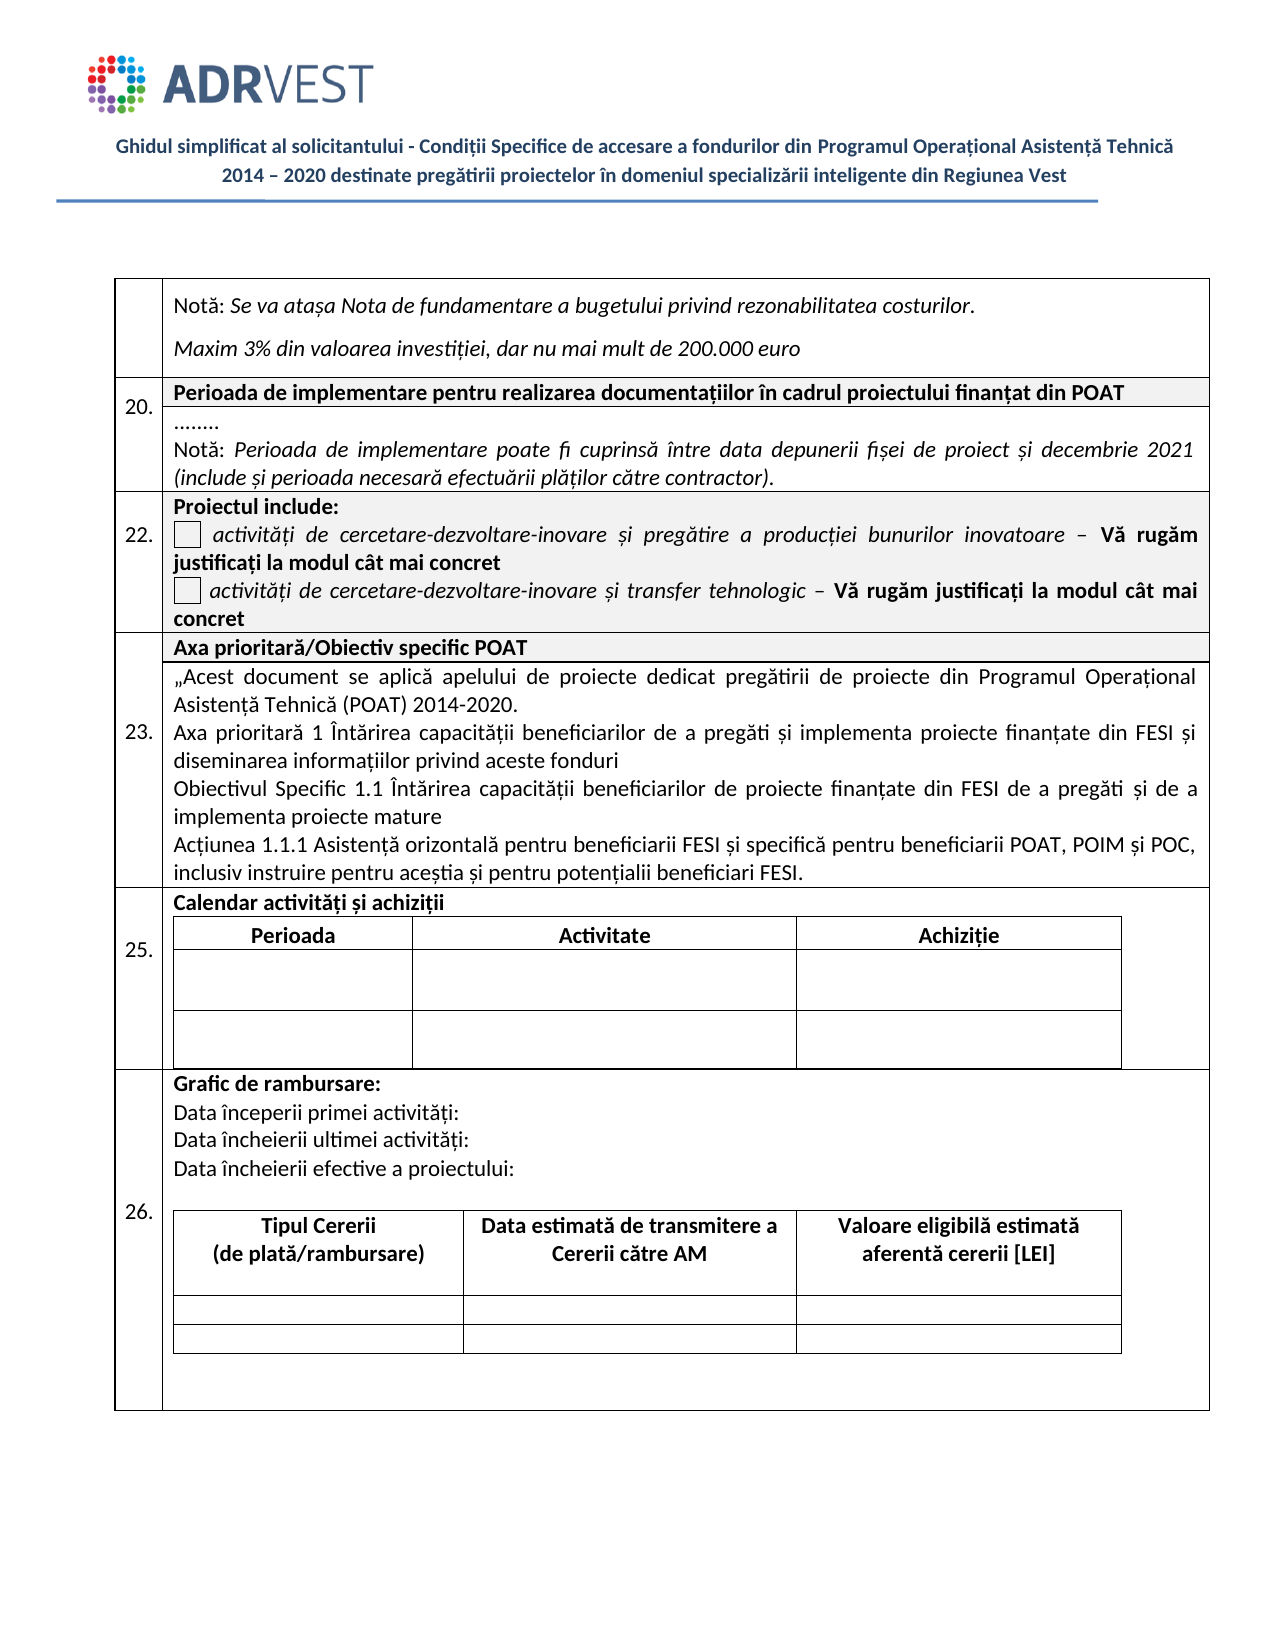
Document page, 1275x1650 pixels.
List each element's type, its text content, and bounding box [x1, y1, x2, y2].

table_cell Perioada de implementare pentru realizarea documentațiilor în cadrul proiectului finanțat din POAT [163, 378, 1209, 406]
table_cell Proiectul include: activități de cercetare-dezvoltare-inovare și pregătire a producției bunurilor inovatoare – Vă rugăm justificați la modul cât mai concret activități de cercetare-dezvoltare-inovare și transfer tehnologic – Vă rugăm justificați la modul cât mai concret [163, 492, 1209, 632]
table_cell [116, 378, 162, 491]
table_cell Axa prioritară/Obiectiv specific POAT [163, 633, 1209, 661]
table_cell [163, 279, 1209, 377]
table_cell Grafic de rambursare: Data începerii primei activități: Data încheierii ultimei activități: Data încheierii efective a proiectului: [163, 1070, 1209, 1410]
table_cell [116, 279, 162, 377]
picture [69, 37, 387, 129]
table_cell [116, 888, 162, 1068]
table_cell „Acest document se aplică apelului de proiecte dedicat pregătirii de proiecte din Programul Operațional Asistență Tehnică (POAT) 2014-2020. Axa prioritară 1 Întărirea capacității beneficiarilor de a pregăti și implementa proiecte finanțate din FESI și diseminarea informațiilor privind aceste fonduri Obiectivul Specific 1.1 Întărirea capacității beneficiarilor de proiecte finanțate din FESI de a pregăti şi de a implementa proiecte mature Acțiunea 1.1.1 Asistență orizontală pentru beneficiarii FESI și specifică pentru beneficiarii POAT, POIM și POC, inclusiv instruire pentru aceștia și pentru potențialii beneficiari FESI. [163, 663, 1209, 887]
table_cell Calendar activități și achiziții [163, 888, 1209, 1068]
table_cell ........ Notă: Perioada de implementare poate fi cuprinsă între data depunerii fișei de proiect și decembrie 2021 (include și perioada necesară efectuării plăților către contractor). [163, 407, 1209, 491]
table_cell [116, 492, 162, 632]
table_cell [116, 1070, 162, 1410]
table_cell [116, 633, 162, 887]
